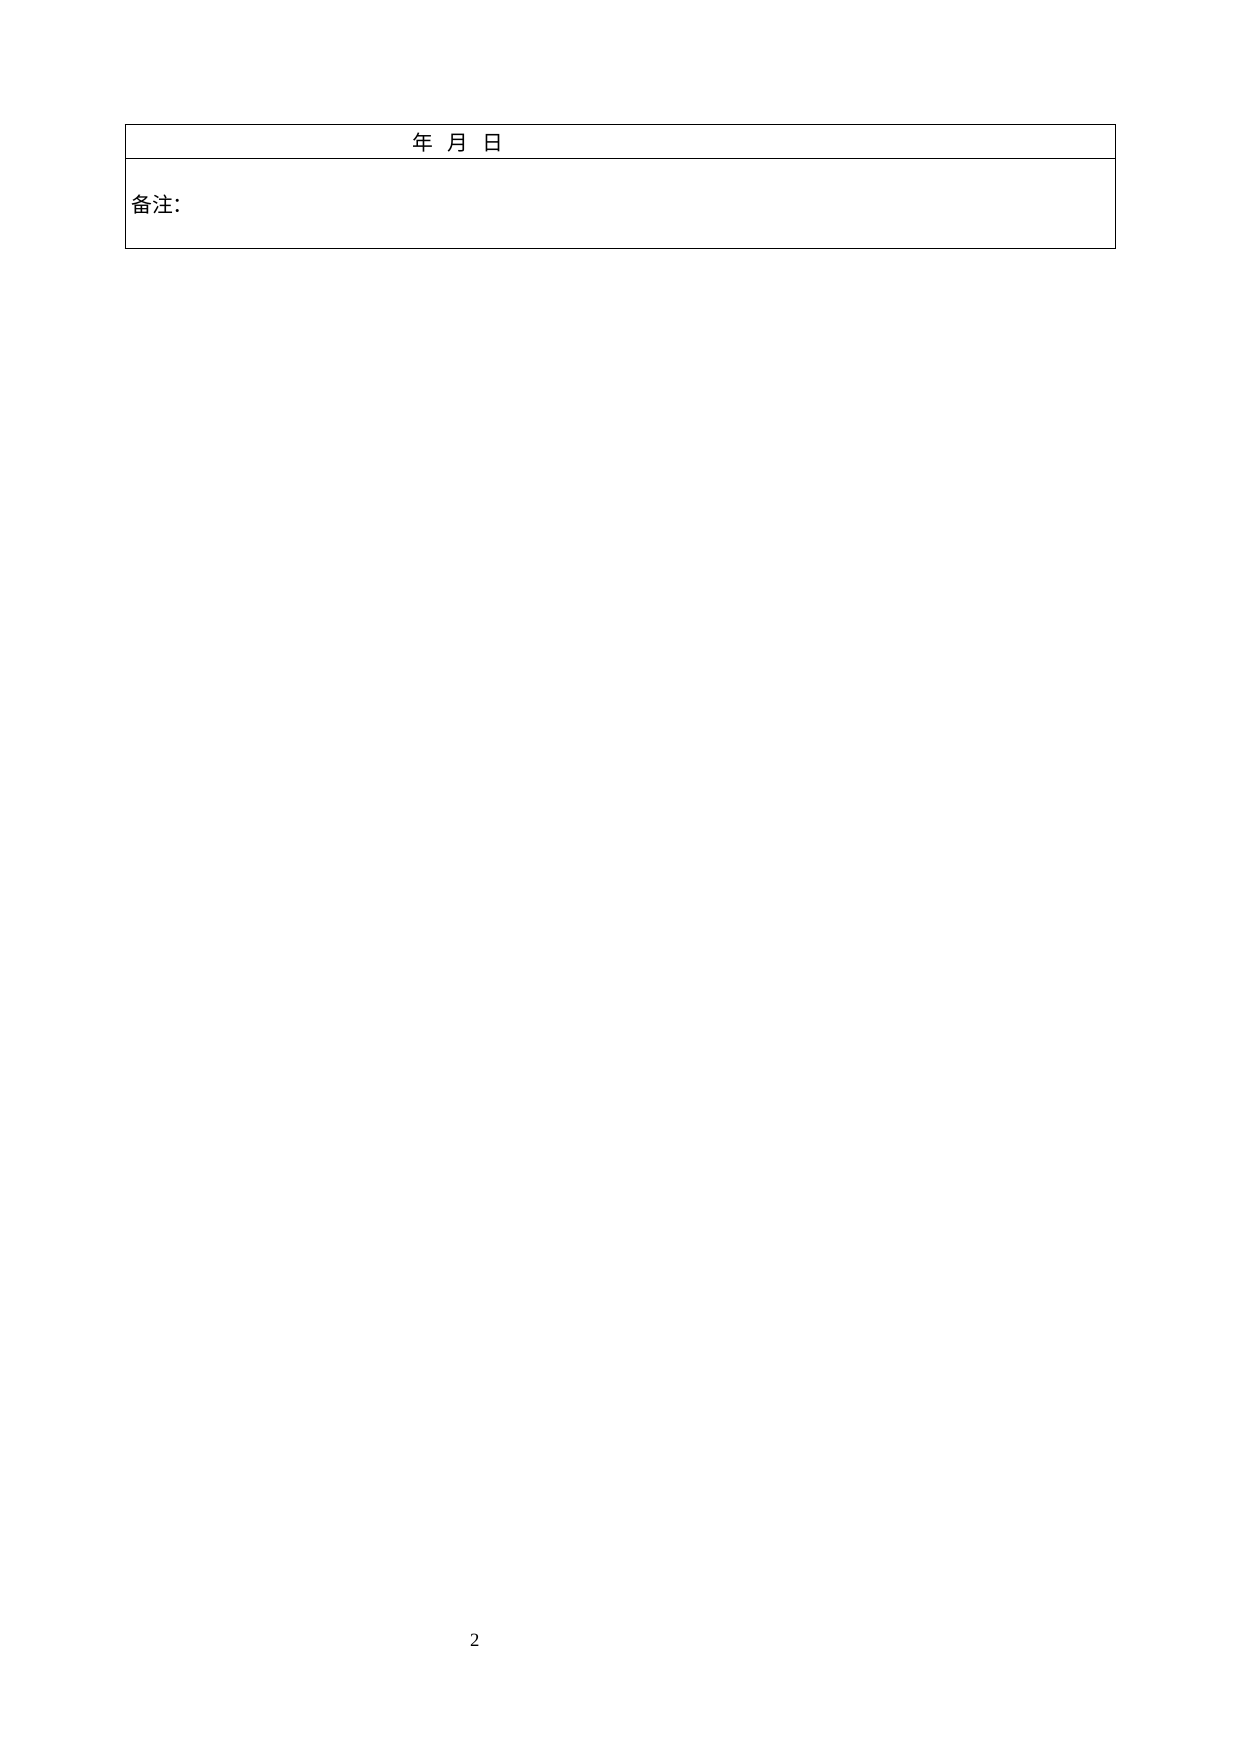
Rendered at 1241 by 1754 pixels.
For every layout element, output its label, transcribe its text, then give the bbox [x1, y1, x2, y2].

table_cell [126, 125, 1115, 158]
table_cell 备注： [126, 159, 1115, 248]
